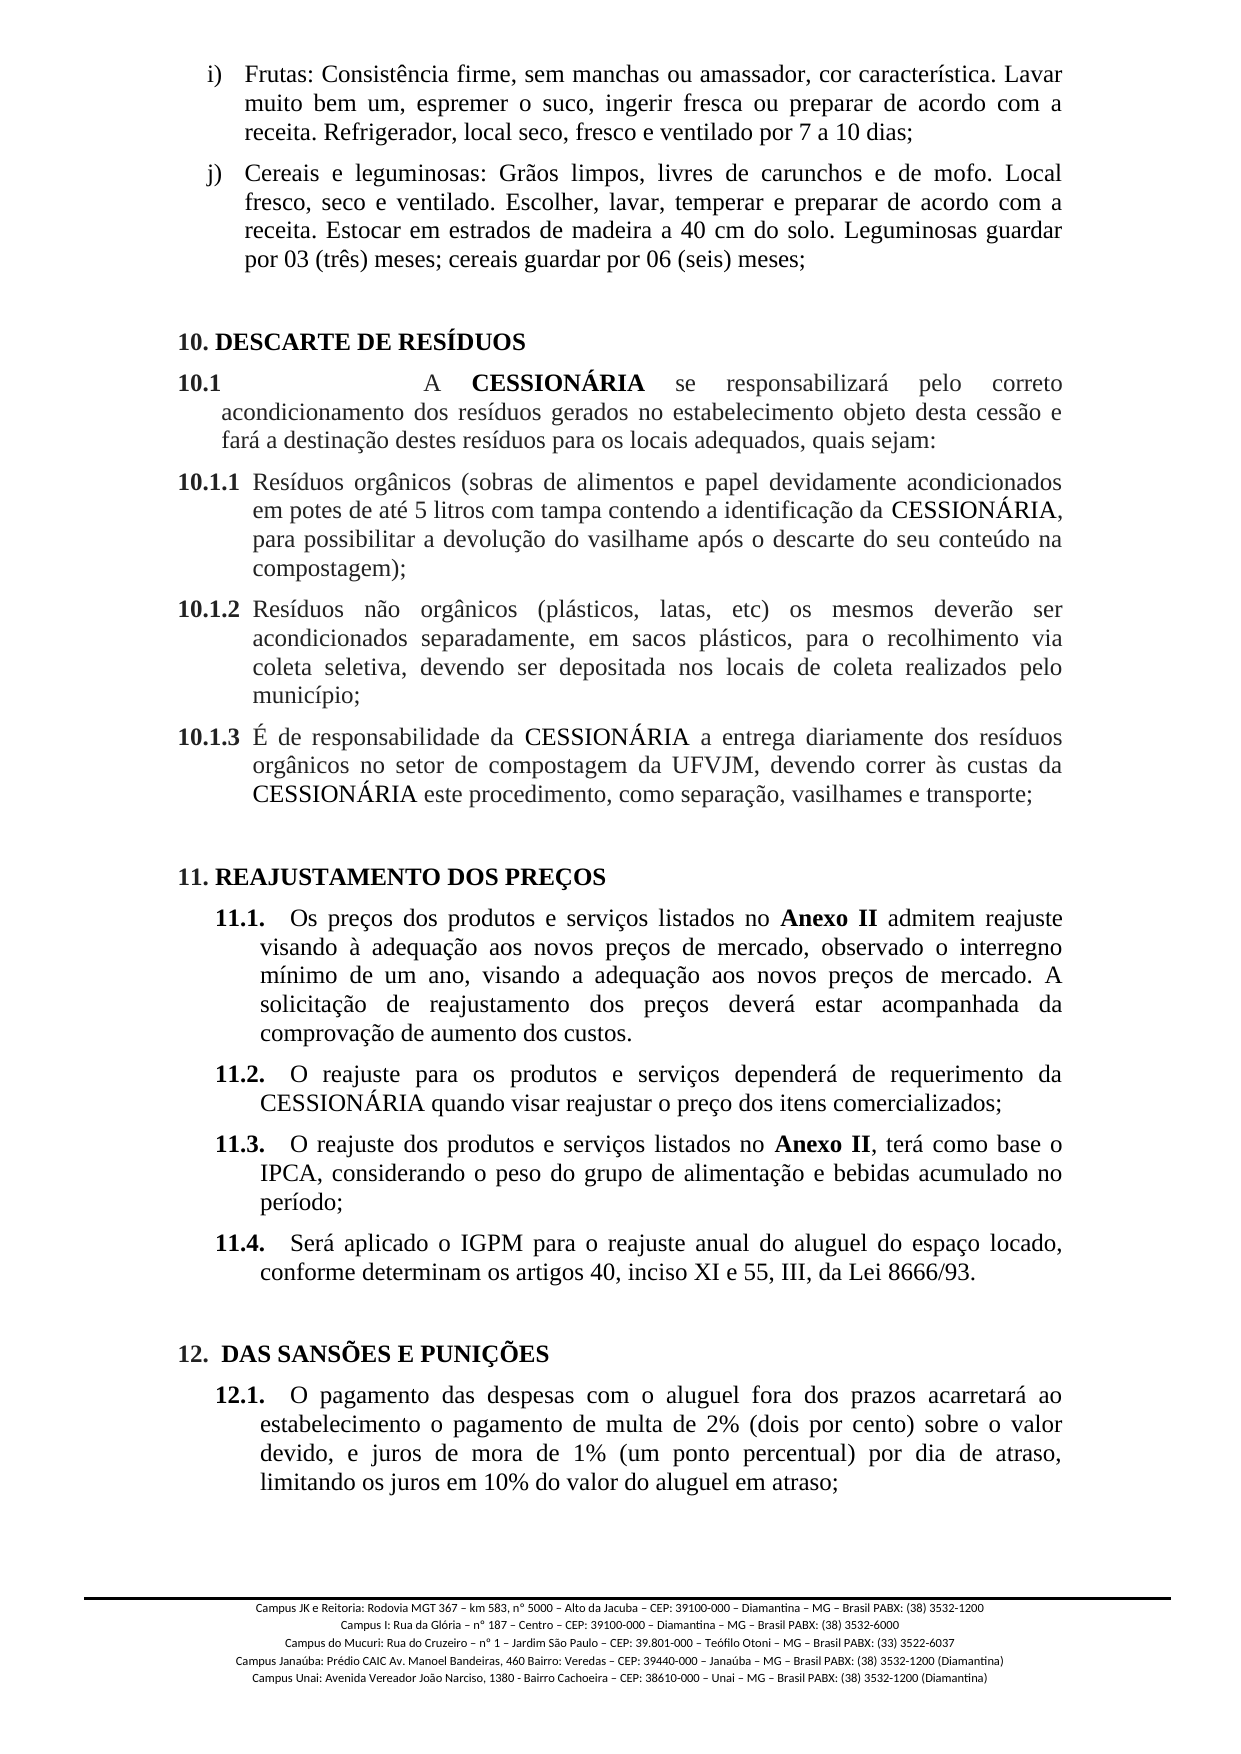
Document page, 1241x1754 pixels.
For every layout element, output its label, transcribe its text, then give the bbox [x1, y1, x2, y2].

list Frutas: Consistência firme, sem manchas ou amassador, cor característica. Lavar muito bem um, espremer o suco, ingerir fresca ou preparar de acordo com a receita. Refrigerador, local seco, fresco e ventilado por 7 a 10 dias; [207, 59, 1063, 145]
list Os preços dos produtos e serviços listados no Anexo II admitem reajuste visando à adequação aos novos preços de mercado, observado o interregno mínimo de um ano, visando a adequação aos novos preços de mercado. A solicitação de reajustamento dos preços deverá estar acompanhada da comprovação de aumento dos custos. [215, 903, 1063, 1047]
list DESCARTE DE RESÍDUOS [177, 327, 1063, 355]
list Resíduos não orgânicos (plásticos, latas, etc) os mesmos deverão ser acondicionados separadamente, em sacos plásticos, para o recolhimento via coleta seletiva, devendo ser depositada nos locais de coleta realizados pelo município; [177, 594, 1063, 709]
list O pagamento das despesas com o aluguel fora dos prazos acarretará ao estabelecimento o pagamento de multa de 2% (dois por cento) sobre o valor devido, e juros de mora de 1% (um ponto percentual) por dia de atraso, limitando os juros em 10% do valor do aluguel em atraso; [215, 1380, 1063, 1495]
list Cereais e leguminosas: Grãos limpos, livres de carunchos e de mofo. Local fresco, seco e ventilado. Escolher, lavar, temperar e preparar de acordo com a receita. Estocar em estrados de madeira a 40 cm do solo. Leguminosas guardar por 03 (três) meses; cereais guardar por 06 (seis) meses; [207, 158, 1063, 273]
list Resíduos orgânicos (sobras de alimentos e papel devidamente acondicionados em potes de até 5 litros com tampa contendo a identificação da CESSIONÁRIA, para possibilitar a devolução do vasilhame após o descarte do seu conteúdo na compostagem); [177, 467, 1063, 582]
list A CESSIONÁRIA se responsabilizará pelo correto acondicionamento dos resíduos gerados no estabelecimento objeto desta cessão e fará a destinação destes resíduos para os locais adequados, quais sejam: [177, 368, 1063, 454]
list Será aplicado o IGPM para o reajuste anual do aluguel do espaço locado, conforme determinam os artigos 40, inciso XI e 55, III, da Lei 8666/93. [215, 1228, 1063, 1285]
list REAJUSTAMENTO DOS PREÇOS [177, 862, 1063, 890]
list É de responsabilidade da CESSIONÁRIA a entrega diariamente dos resíduos orgânicos no setor de compostagem da UFVJM, devendo correr às custas da CESSIONÁRIA este procedimento, como separação, vasilhames e transporte; [177, 722, 1063, 808]
list DAS SANSÕES E PUNIÇÕES [177, 1339, 1063, 1368]
list O reajuste dos produtos e serviços listados no Anexo II, terá como base o IPCA, considerando o peso do grupo de alimentação e bebidas acumulado no período; [215, 1129, 1063, 1215]
list O reajuste para os produtos e serviços dependerá de requerimento da CESSIONÁRIA quando visar reajustar o preço dos itens comercializados; [215, 1059, 1063, 1117]
